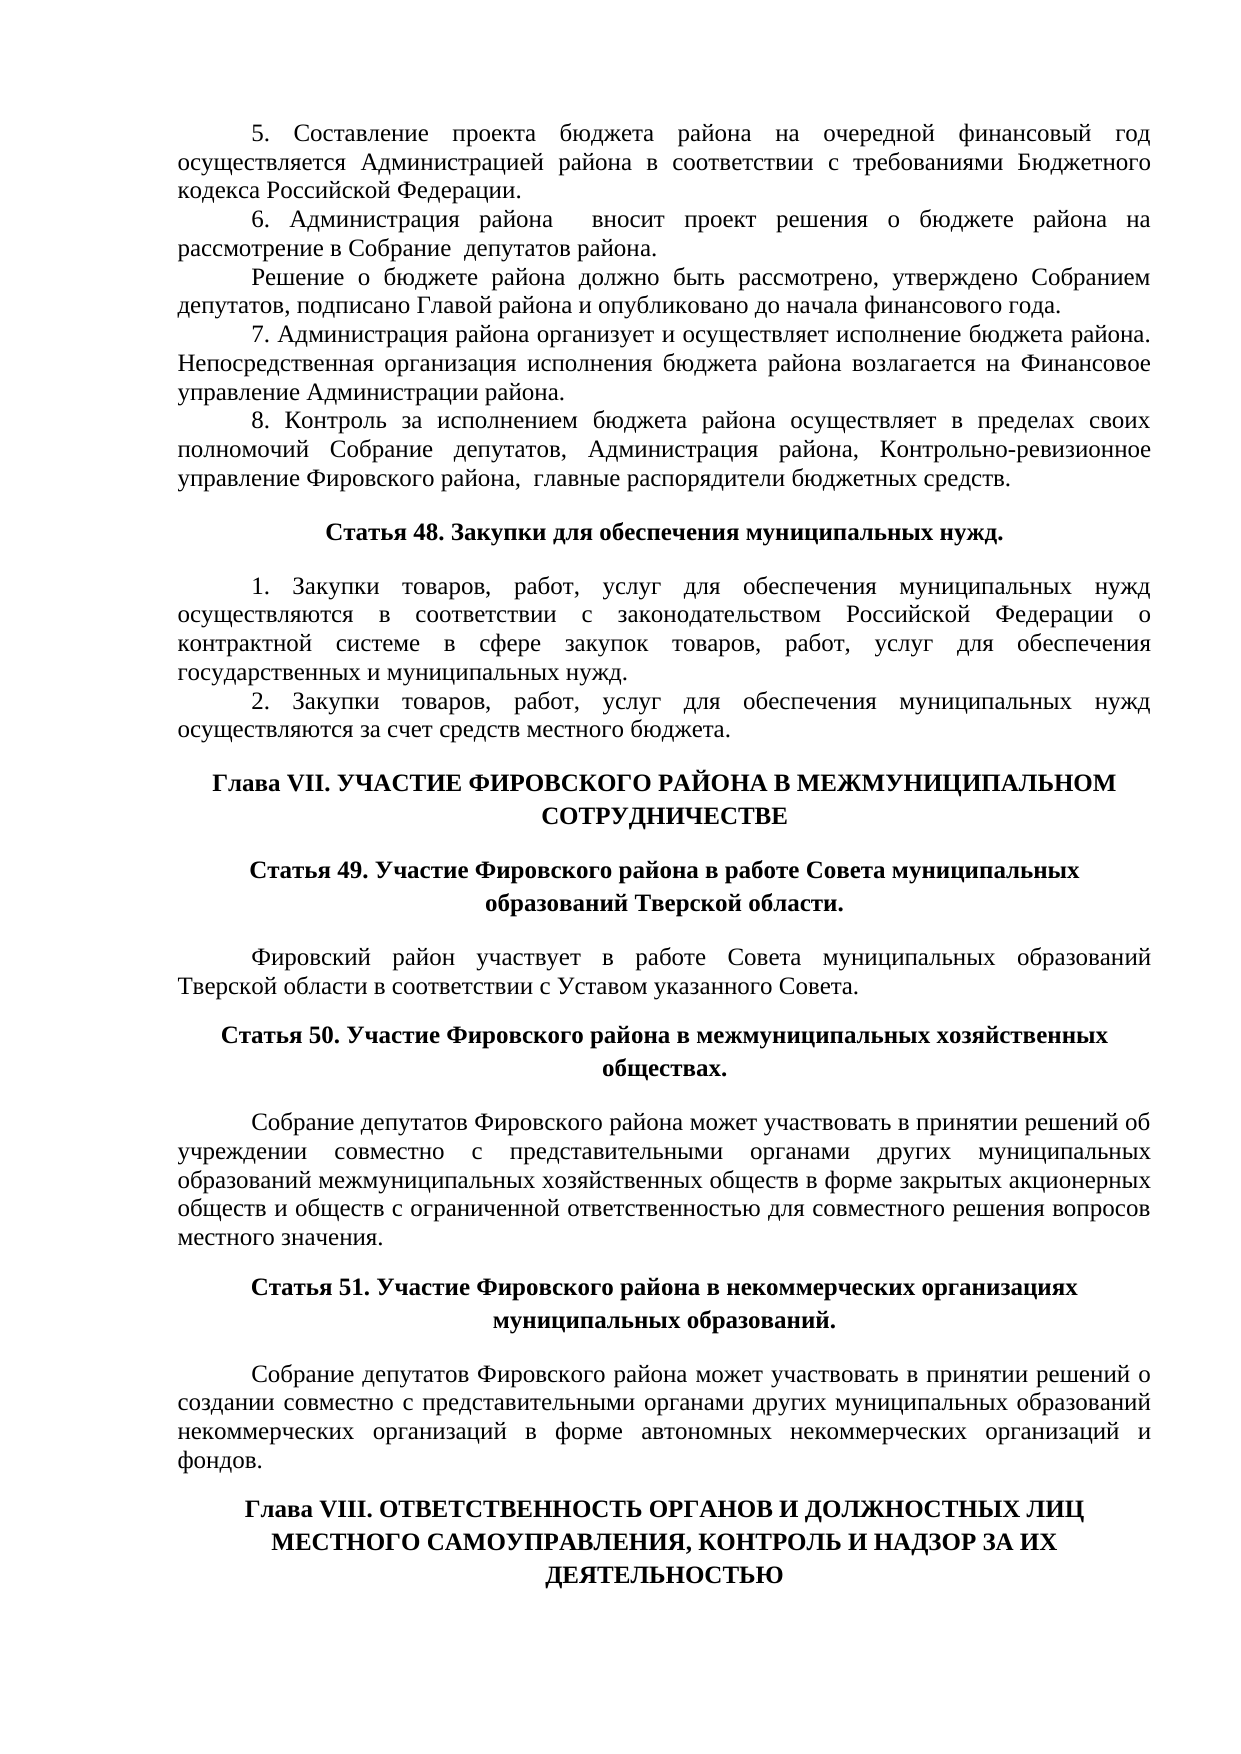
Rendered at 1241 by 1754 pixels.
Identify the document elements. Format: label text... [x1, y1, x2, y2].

text Фировский район участвует в работе Совета муниципальных образований Тверской области в соответствии с Уставом указанного Совета. [177, 942, 1152, 999]
text Статья 48. Закупки для обеспечения муниципальных нужд. [177, 517, 1152, 546]
text Собрание депутатов Фировского района может участвовать в принятии решений об учреждении совместно с представительными органами других муниципальных образований межмуниципальных хозяйственных обществ в форме закрытых акционерных обществ и обществ с ограниченной ответственностью для совместного решения вопросов местного значения. [177, 1107, 1152, 1251]
text Статья 51. Участие Фировского района в некоммерческих организациях муниципальных образований. [177, 1272, 1152, 1333]
text 2. Закупки товаров, работ, услуг для обеспечения муниципальных нужд осуществляются за счет средств местного бюджета. [177, 686, 1152, 743]
text 1. Закупки товаров, работ, услуг для обеспечения муниципальных нужд осуществляются в соответствии с законодательством Российской Федерации о контрактной системе в сфере закупок товаров, работ, услуг для обеспечения государственных и муниципальных нужд. [177, 571, 1152, 686]
text 8. Контроль за исполнением бюджета района осуществляет в пределах своих полномочий Собрание депутатов, Администрация района, Контрольно-ревизионное управление Фировского района, главные распорядители бюджетных средств. [177, 406, 1152, 492]
text Собрание депутатов Фировского района может участвовать в принятии решений о создании совместно с представительными органами других муниципальных образований некоммерческих организаций в форме автономных некоммерческих организаций и фондов. [177, 1359, 1152, 1474]
text Решение о бюджете района должно быть рассмотрено, утверждено Собранием депутатов, подписано Главой района и опубликовано до начала финансового года. [177, 262, 1152, 319]
text Статья 49. Участие Фировского района в работе Совета муниципальных образований Тверской области. [177, 855, 1152, 917]
text Статья 50. Участие Фировского района в межмуниципальных хозяйственных обществах. [177, 1020, 1152, 1082]
text Глава VII. УЧАСТИЕ ФИРОВСКОГО РАЙОНА В МЕЖМУНИЦИПАЛЬНОМ СОТРУДНИЧЕСТВЕ [177, 768, 1152, 830]
text 7. Администрация района организует и осуществляет исполнение бюджета района. Непосредственная организация исполнения бюджета района возлагается на Финансовое управление Администрации района. [177, 319, 1152, 406]
text 5. Составление проекта бюджета района на очередной финансовый год осуществляется Администрацией района в соответствии с требованиями Бюджетного кодекса Российской Федерации. [177, 118, 1152, 204]
text 6. Администрация района вносит проект решения о бюджете района на рассмотрение в Собрание депутатов района. [177, 204, 1152, 262]
text Глава VIII. ОТВЕТСТВЕННОСТЬ ОРГАНОВ И ДОЛЖНОСТНЫХ ЛИЦ МЕСТНОГО САМОУПРАВЛЕНИЯ, КОНТРОЛЬ И НАДЗОР ЗА ИХ ДЕЯТЕЛЬНОСТЬЮ [177, 1494, 1152, 1589]
